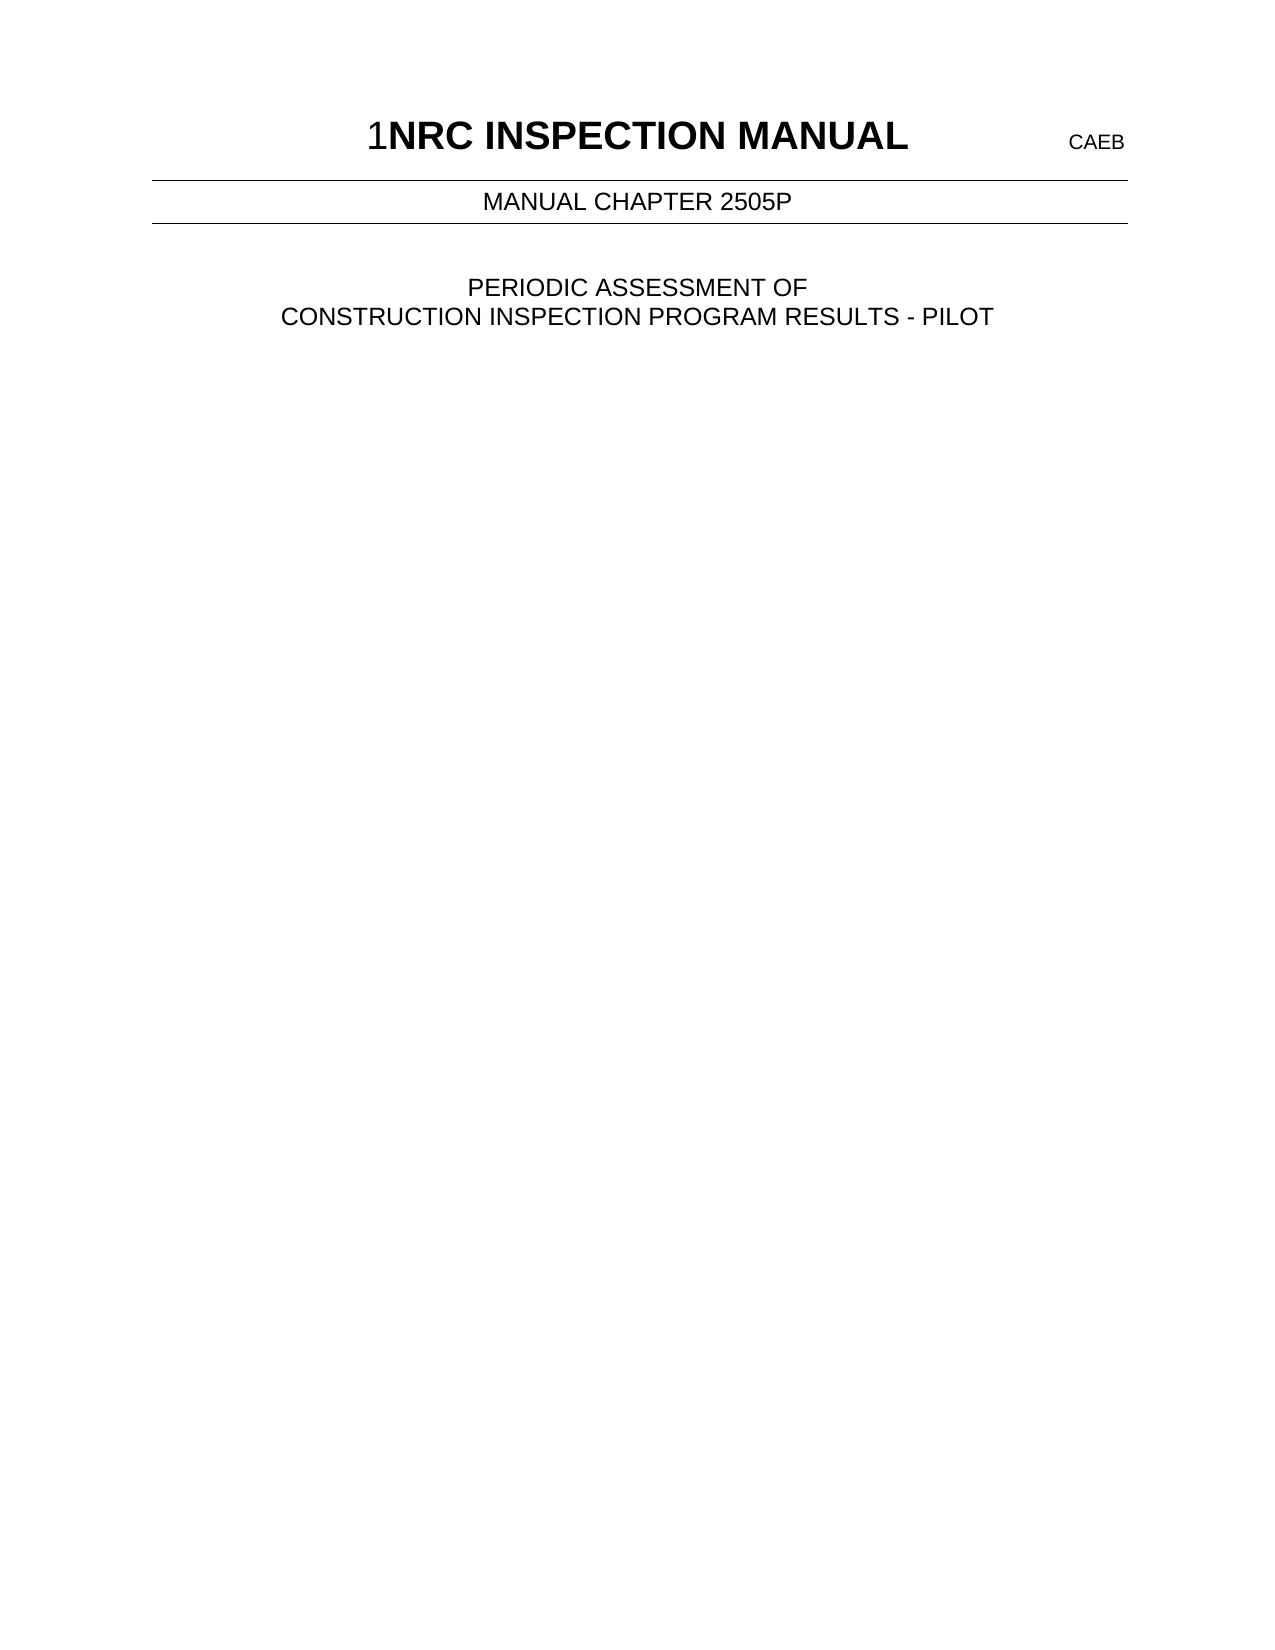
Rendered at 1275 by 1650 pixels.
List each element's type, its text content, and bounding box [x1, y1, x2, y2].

text MANUAL CHAPTER 2505P [150, 187, 1125, 216]
text CONSTRUCTION INSPECTION PROGRAM RESULTS - PILOT [150, 302, 1125, 331]
text PERIODIC ASSESSMENT OF [150, 273, 1125, 302]
text NRC INSPECTION MANUAL CAEB [150, 112, 1125, 158]
